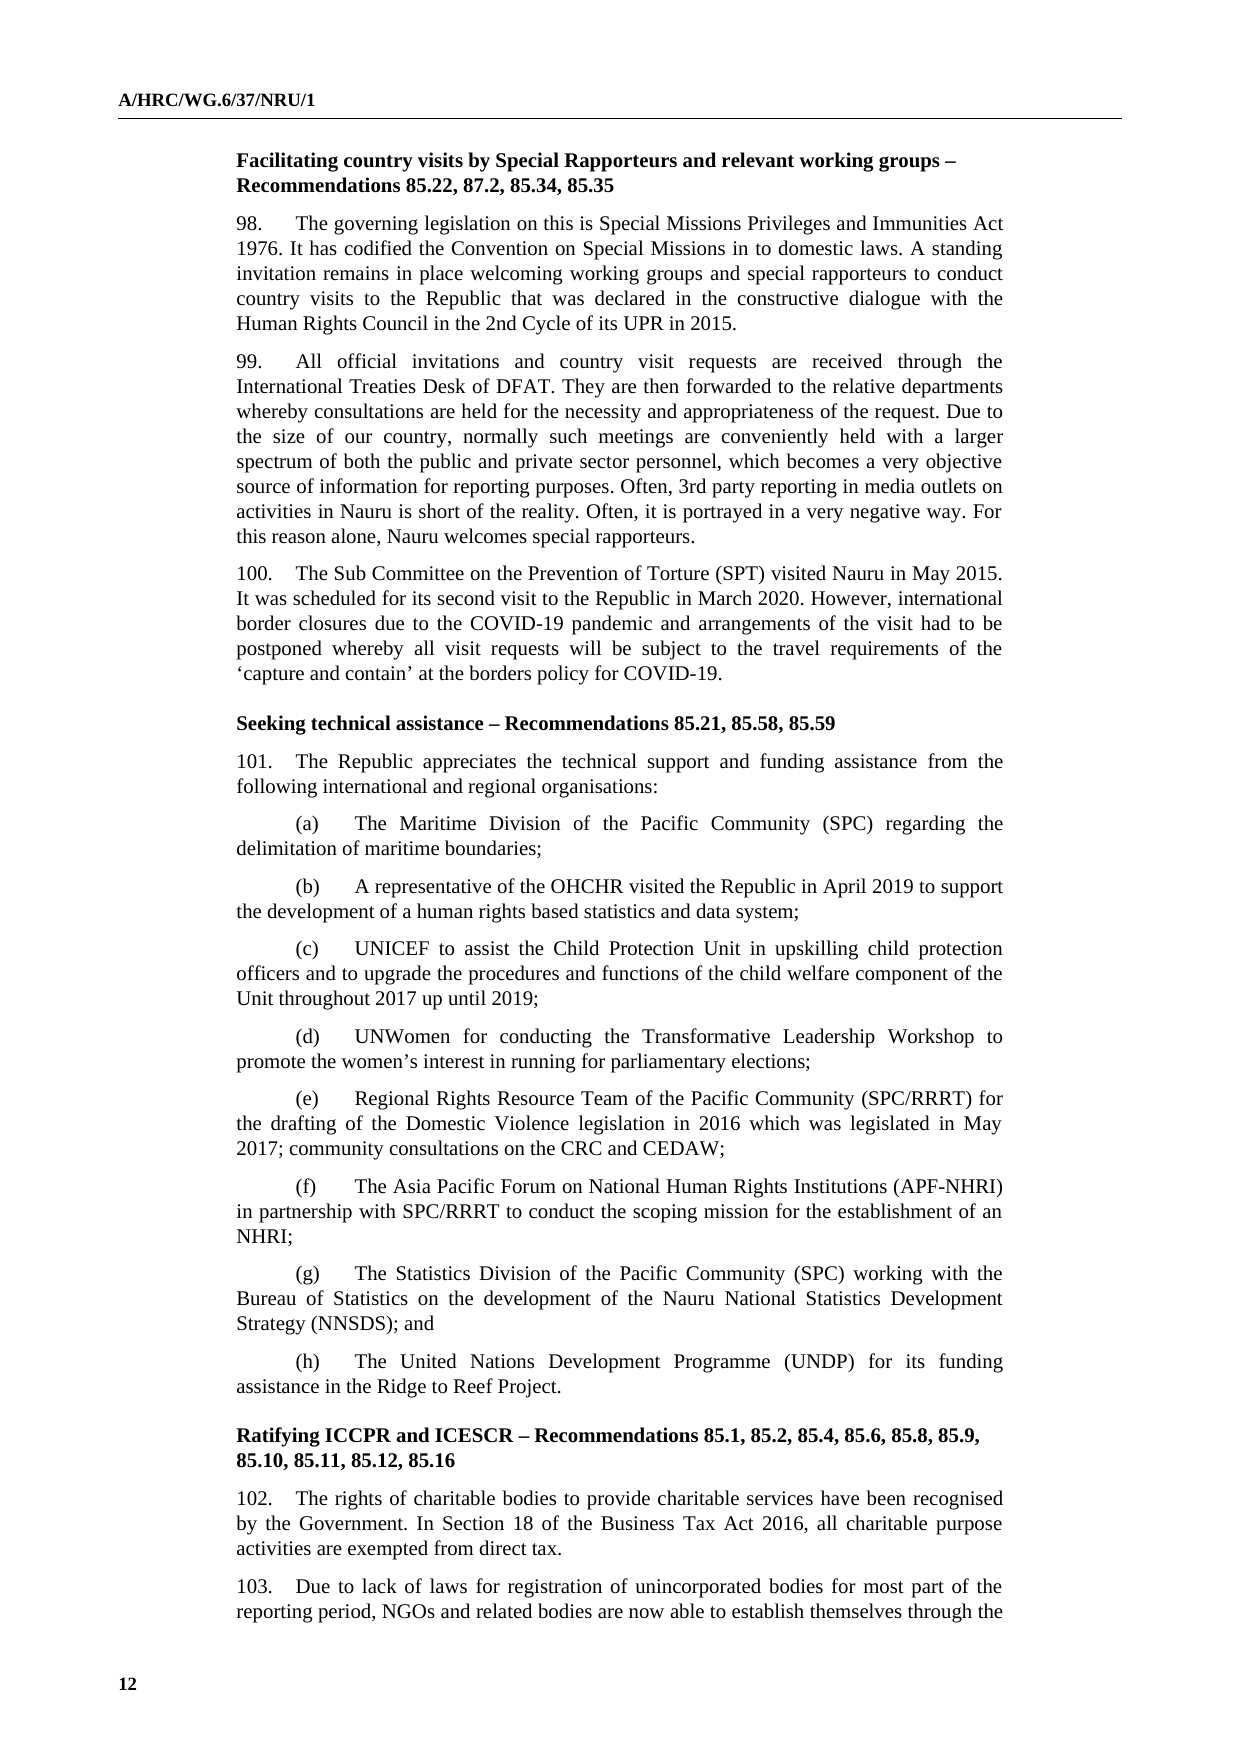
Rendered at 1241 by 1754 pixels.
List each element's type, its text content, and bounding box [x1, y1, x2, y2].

text 100. The Sub Committee on the Prevention of Torture (SPT) visited Nauru in May 2015. It was scheduled for its second visit to the Republic in March 2020. However, international border closures due to the COVID-19 pandemic and arrangements of the visit had to be postponed whereby all visit requests will be subject to the travel requirements of the ‘capture and contain’ at the borders policy for COVID-19. [236, 560, 1004, 685]
text Facilitating country visits by Special Rapporteurs and relevant working groups – Recommendations 85.22, 87.2, 85.34, 85.35 [118, 148, 1004, 198]
text (f) The Asia Pacific Forum on National Human Rights Institutions (APF-NHRI) in partnership with SPC/RRRT to conduct the scoping mission for the establishment of an NHRI; [236, 1173, 1004, 1248]
text (h) The United Nations Development Programme (UNDP) for its funding assistance in the Ridge to Reef Project. [236, 1348, 1004, 1398]
text 101. The Republic appreciates the technical support and funding assistance from the following international and regional organisations: [236, 748, 1004, 798]
text (d) UNWomen for conducting the Transformative Leadership Workshop to promote the women’s interest in running for parliamentary elections; [236, 1023, 1004, 1073]
text (g) The Statistics Division of the Pacific Community (SPC) working with the Bureau of Statistics on the development of the Nauru National Statistics Development Strategy (NNSDS); and [236, 1260, 1004, 1335]
text (b) A representative of the OHCHR visited the Republic in April 2019 to support the development of a human rights based statistics and data system; [236, 873, 1004, 923]
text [236, 1573, 1004, 1623]
text Seeking technical assistance – Recommendations 85.21, 85.58, 85.59 [118, 710, 1004, 735]
text 98. The governing legislation on this is Special Missions Privileges and Immunities Act 1976. It has codified the Convention on Special Missions in to domestic laws. A standing invitation remains in place welcoming working groups and special rapporteurs to conduct country visits to the Republic that was declared in the constructive dialogue with the Human Rights Council in the 2nd Cycle of its UPR in 2015. [236, 210, 1004, 335]
text Ratifying ICCPR and ICESCR – Recommendations 85.1, 85.2, 85.4, 85.6, 85.8, 85.9, 85.10, 85.11, 85.12, 85.16 [118, 1423, 1004, 1473]
text (e) Regional Rights Resource Team of the Pacific Community (SPC/RRRT) for the drafting of the Domestic Violence legislation in 2016 which was legislated in May 2017; community consultations on the CRC and CEDAW; [236, 1085, 1004, 1160]
text (c) UNICEF to assist the Child Protection Unit in upskilling child protection officers and to upgrade the procedures and functions of the child welfare component of the Unit throughout 2017 up until 2019; [236, 935, 1004, 1010]
text 99. All official invitations and country visit requests are received through the International Treaties Desk of DFAT. They are then forwarded to the relative departments whereby consultations are held for the necessity and appropriateness of the request. Due to the size of our country, normally such meetings are conveniently held with a larger spectrum of both the public and private sector personnel, which becomes a very objective source of information for reporting purposes. Often, 3rd party reporting in media outlets on activities in Nauru is short of the reality. Often, it is portrayed in a very negative way. For this reason alone, Nauru welcomes special rapporteurs. [236, 348, 1004, 548]
text 102. The rights of charitable bodies to provide charitable services have been recognised by the Government. In Section 18 of the Business Tax Act 2016, all charitable purpose activities are exempted from direct tax. [236, 1485, 1004, 1560]
text (a) The Maritime Division of the Pacific Community (SPC) regarding the delimitation of maritime boundaries; [236, 810, 1004, 860]
